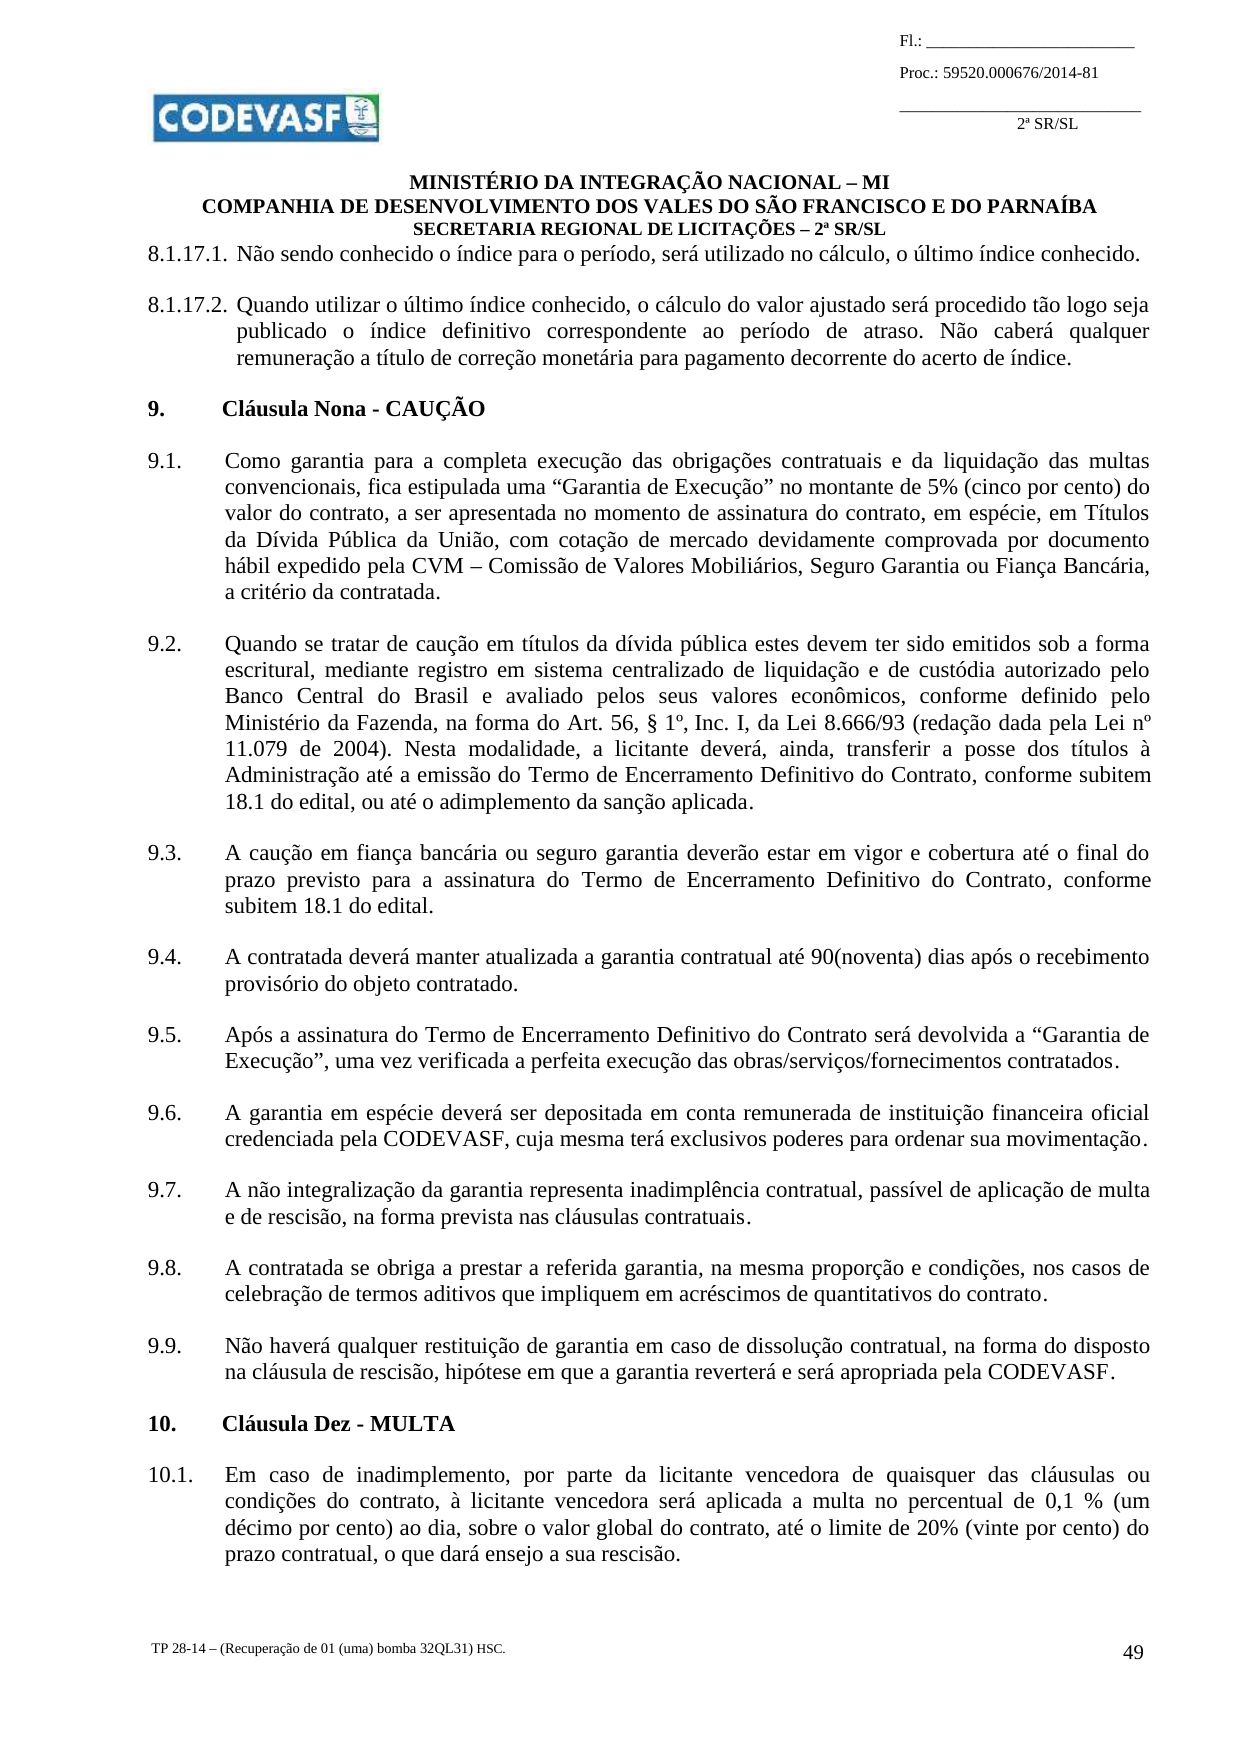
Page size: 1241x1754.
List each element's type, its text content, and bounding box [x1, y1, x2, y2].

list Em caso de inadimplemento, por parte da licitante vencedora de quaisquer das cláusulas ou condições do contrato, à licitante vencedora será aplicada a multa no percentual de 0,1 % (um décimo por cento) ao dia, sobre o valor global do contrato, até o limite de 20% (vinte por cento) do prazo contratual, o que dará ensejo a sua rescisão. [148, 1461, 1152, 1566]
list Não haverá qualquer restituição de garantia em caso de dissolução contratual, na forma do disposto na cláusula de rescisão, hipótese em que a garantia reverterá e será apropriada pela CODEVASF. [148, 1332, 1152, 1384]
list A contratada deverá manter atualizada a garantia contratual até 90(noventa) dias após o recebimento provisório do objeto contratado. [148, 943, 1152, 996]
list A contratada se obriga a prestar a referida garantia, na mesma proporção e condições, nos casos de celebração de termos aditivos que impliquem em acréscimos de quantitativos do contrato. [148, 1254, 1152, 1307]
list Quando se tratar de caução em títulos da dívida pública estes devem ter sido emitidos sob a forma escritural, mediante registro em sistema centralizado de liquidação e de custódia autorizado pelo Banco Central do Brasil e avaliado pelos seus valores econômicos, conforme definido pelo Ministério da Fazenda, na forma do Art. 56, § 1º, Inc. I, da Lei 8.666/93 (redação dada pela Lei nº 11.079 de 2004). Nesta modalidade, a licitante deverá, ainda, transferir a posse dos títulos à Administração até a emissão do Termo de Encerramento Definitivo do Contrato, conforme subitem 18.1 do edital, ou até o adimplemento da sanção aplicada. [148, 630, 1152, 814]
list Cláusula Nona - CAUÇÃO [148, 395, 1152, 422]
list Quando utilizar o último índice conhecido, o cálculo do valor ajustado será procedido tão logo seja publicado o índice definitivo correspondente ao período de atraso. Não caberá qualquer remuneração a título de correção monetária para pagamento decorrente do acerto de índice. [148, 291, 1152, 370]
list Após a assinatura do Termo de Encerramento Definitivo do Contrato será devolvida a “Garantia de Execução”, uma vez verificada a perfeita execução das obras/serviços/fornecimentos contratados. [148, 1021, 1152, 1074]
list Cláusula Dez - MULTA [148, 1409, 1152, 1436]
picture [147, 88, 384, 147]
list A garantia em espécie deverá ser depositada em conta remunerada de instituição financeira oficial credenciada pela CODEVASF, cuja mesma terá exclusivos poderes para ordenar sua movimentação. [148, 1099, 1152, 1151]
list A não integralização da garantia representa inadimplência contratual, passível de aplicação de multa e de rescisão, na forma prevista nas cláusulas contratuais. [148, 1176, 1152, 1229]
list A caução em fiança bancária ou seguro garantia deverão estar em vigor e cobertura até o final do prazo previsto para a assinatura do Termo de Encerramento Definitivo do Contrato, conforme subitem 18.1 do edital. [148, 839, 1152, 918]
list Não sendo conhecido o índice para o período, será utilizado no cálculo, o último índice conhecido. [148, 240, 1152, 266]
list Como garantia para a completa execução das obrigações contratuais e da liquidação das multas convencionais, fica estipulada uma “Garantia de Execução” no montante de 5% (cinco por cento) do valor do contrato, a ser apresentada no momento de assinatura do contrato, em espécie, em Títulos da Dívida Pública da União, com cotação de mercado devidamente comprovada por documento hábil expedido pela CVM – Comissão de Valores Mobiliários, Seguro Garantia ou Fiança Bancária, a critério da contratada. [148, 447, 1152, 605]
